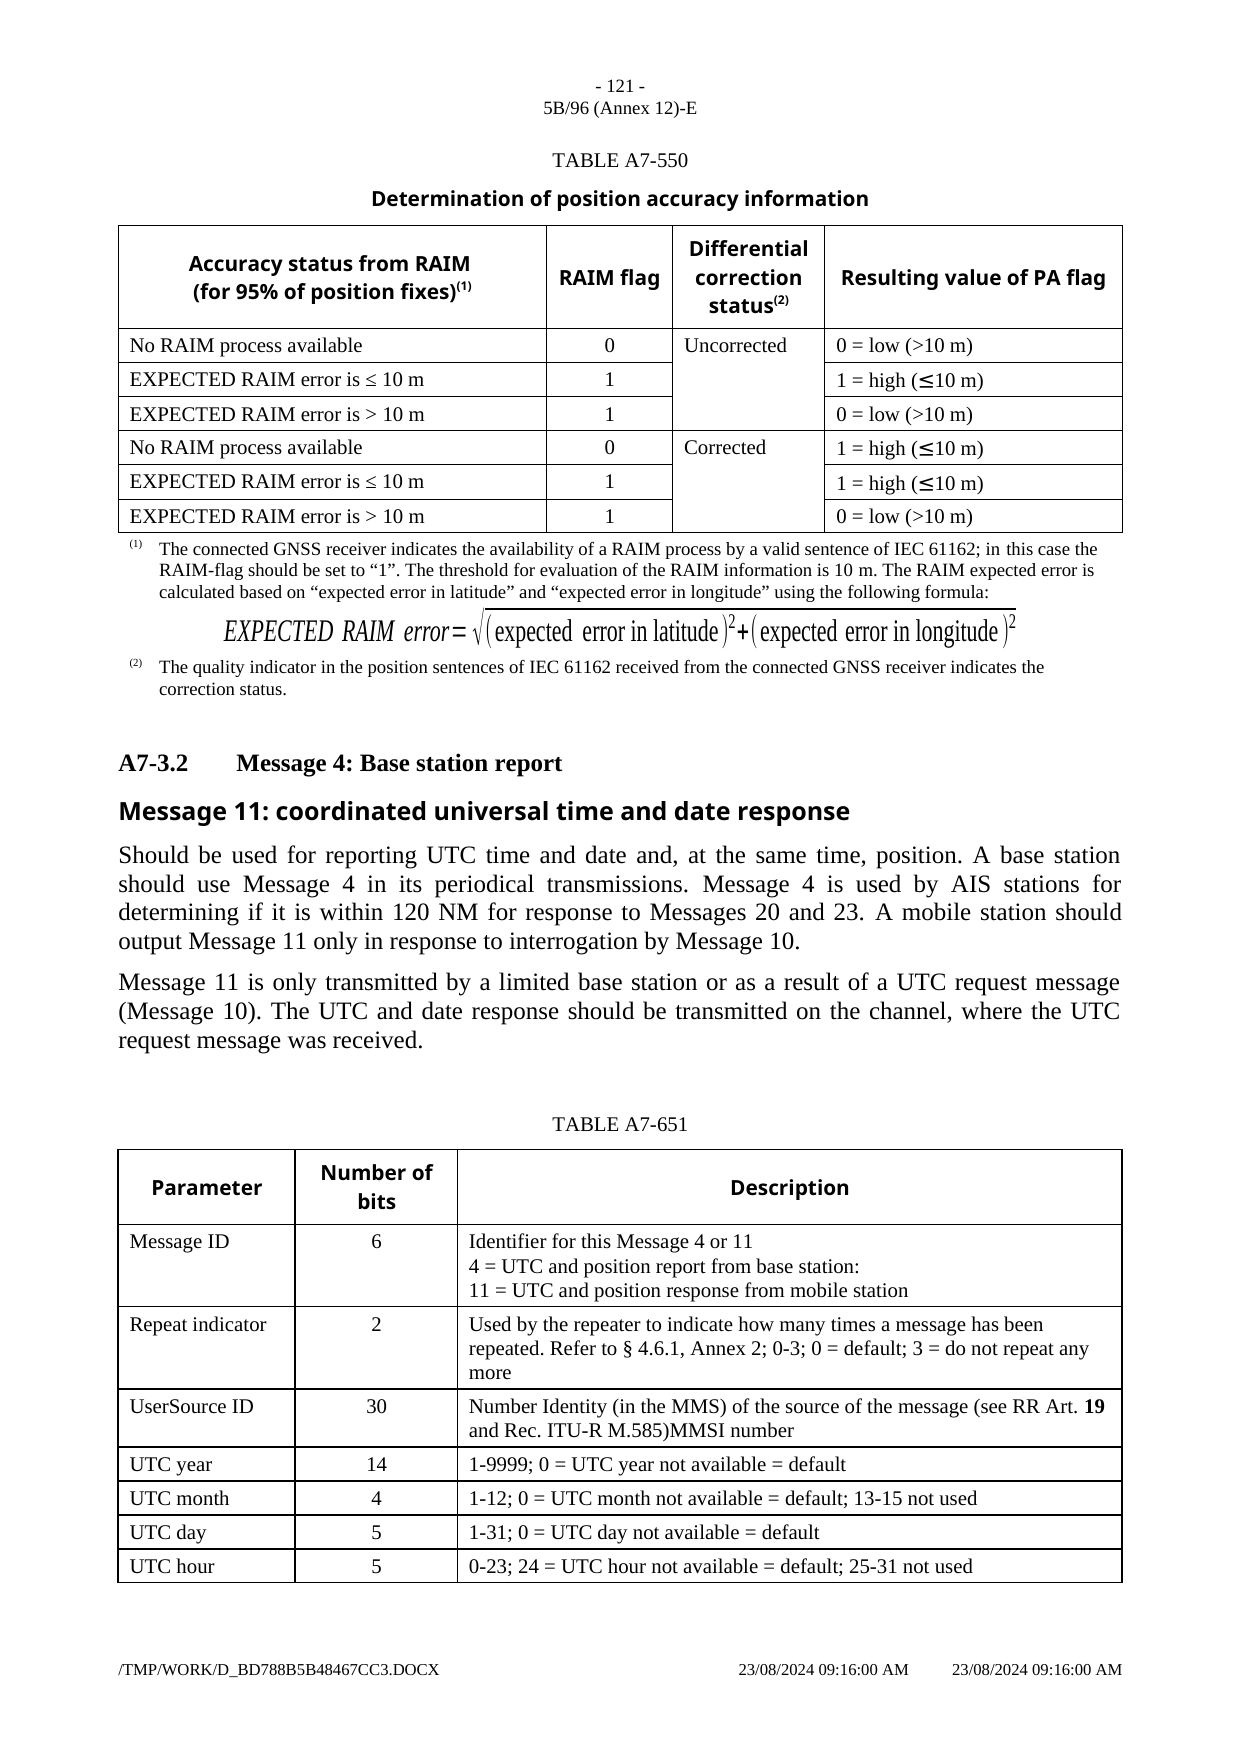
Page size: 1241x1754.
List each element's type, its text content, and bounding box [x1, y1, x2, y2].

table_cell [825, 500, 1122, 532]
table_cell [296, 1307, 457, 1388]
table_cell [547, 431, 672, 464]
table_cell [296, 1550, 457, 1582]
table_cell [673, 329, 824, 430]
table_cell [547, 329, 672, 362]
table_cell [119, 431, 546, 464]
text Message 11 is only transmitted as a result of a UTC request message (Message 10). The UTC and date response should be transmitted on the channel, where the UTC request message was received. [118, 967, 1122, 1054]
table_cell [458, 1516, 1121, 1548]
subtitle 3.2 Message 4: Base station report [118, 748, 1122, 777]
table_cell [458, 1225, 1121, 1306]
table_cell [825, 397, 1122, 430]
subtitle Message 11: coordinated universal time and date response [118, 793, 1122, 827]
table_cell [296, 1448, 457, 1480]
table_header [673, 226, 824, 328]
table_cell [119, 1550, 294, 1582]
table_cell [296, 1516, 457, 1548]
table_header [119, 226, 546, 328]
text Determination of position accuracy information [118, 184, 1122, 213]
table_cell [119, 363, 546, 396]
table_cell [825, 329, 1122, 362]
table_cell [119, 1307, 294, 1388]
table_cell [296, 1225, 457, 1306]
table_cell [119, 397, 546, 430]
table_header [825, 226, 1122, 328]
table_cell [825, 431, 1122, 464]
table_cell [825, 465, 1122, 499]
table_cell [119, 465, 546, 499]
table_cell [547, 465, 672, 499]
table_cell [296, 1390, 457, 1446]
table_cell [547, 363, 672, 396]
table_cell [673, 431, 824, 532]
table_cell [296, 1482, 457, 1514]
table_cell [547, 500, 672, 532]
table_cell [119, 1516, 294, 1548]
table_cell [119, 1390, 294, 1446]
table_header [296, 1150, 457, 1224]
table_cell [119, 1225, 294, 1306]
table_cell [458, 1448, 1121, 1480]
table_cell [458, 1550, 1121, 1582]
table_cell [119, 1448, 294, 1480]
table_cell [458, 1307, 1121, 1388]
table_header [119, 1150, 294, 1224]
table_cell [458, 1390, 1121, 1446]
text TABLE [118, 1112, 1122, 1136]
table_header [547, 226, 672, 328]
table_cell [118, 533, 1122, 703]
text TABLE [118, 148, 1122, 172]
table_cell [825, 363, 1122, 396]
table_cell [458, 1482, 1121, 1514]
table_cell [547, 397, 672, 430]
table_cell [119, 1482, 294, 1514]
text Should be used for reporting UTC time and date and, at the same time, position. A base station should use Message 4 in its periodical transmissions. Message 4 is used by AIS stations for determining if it is within 120 NM for response to Messages 20 and 23. A mobile station should output Message 11 only in response to interrogation by Message 10. [118, 840, 1122, 955]
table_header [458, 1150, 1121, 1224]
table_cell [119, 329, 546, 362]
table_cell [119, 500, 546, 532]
